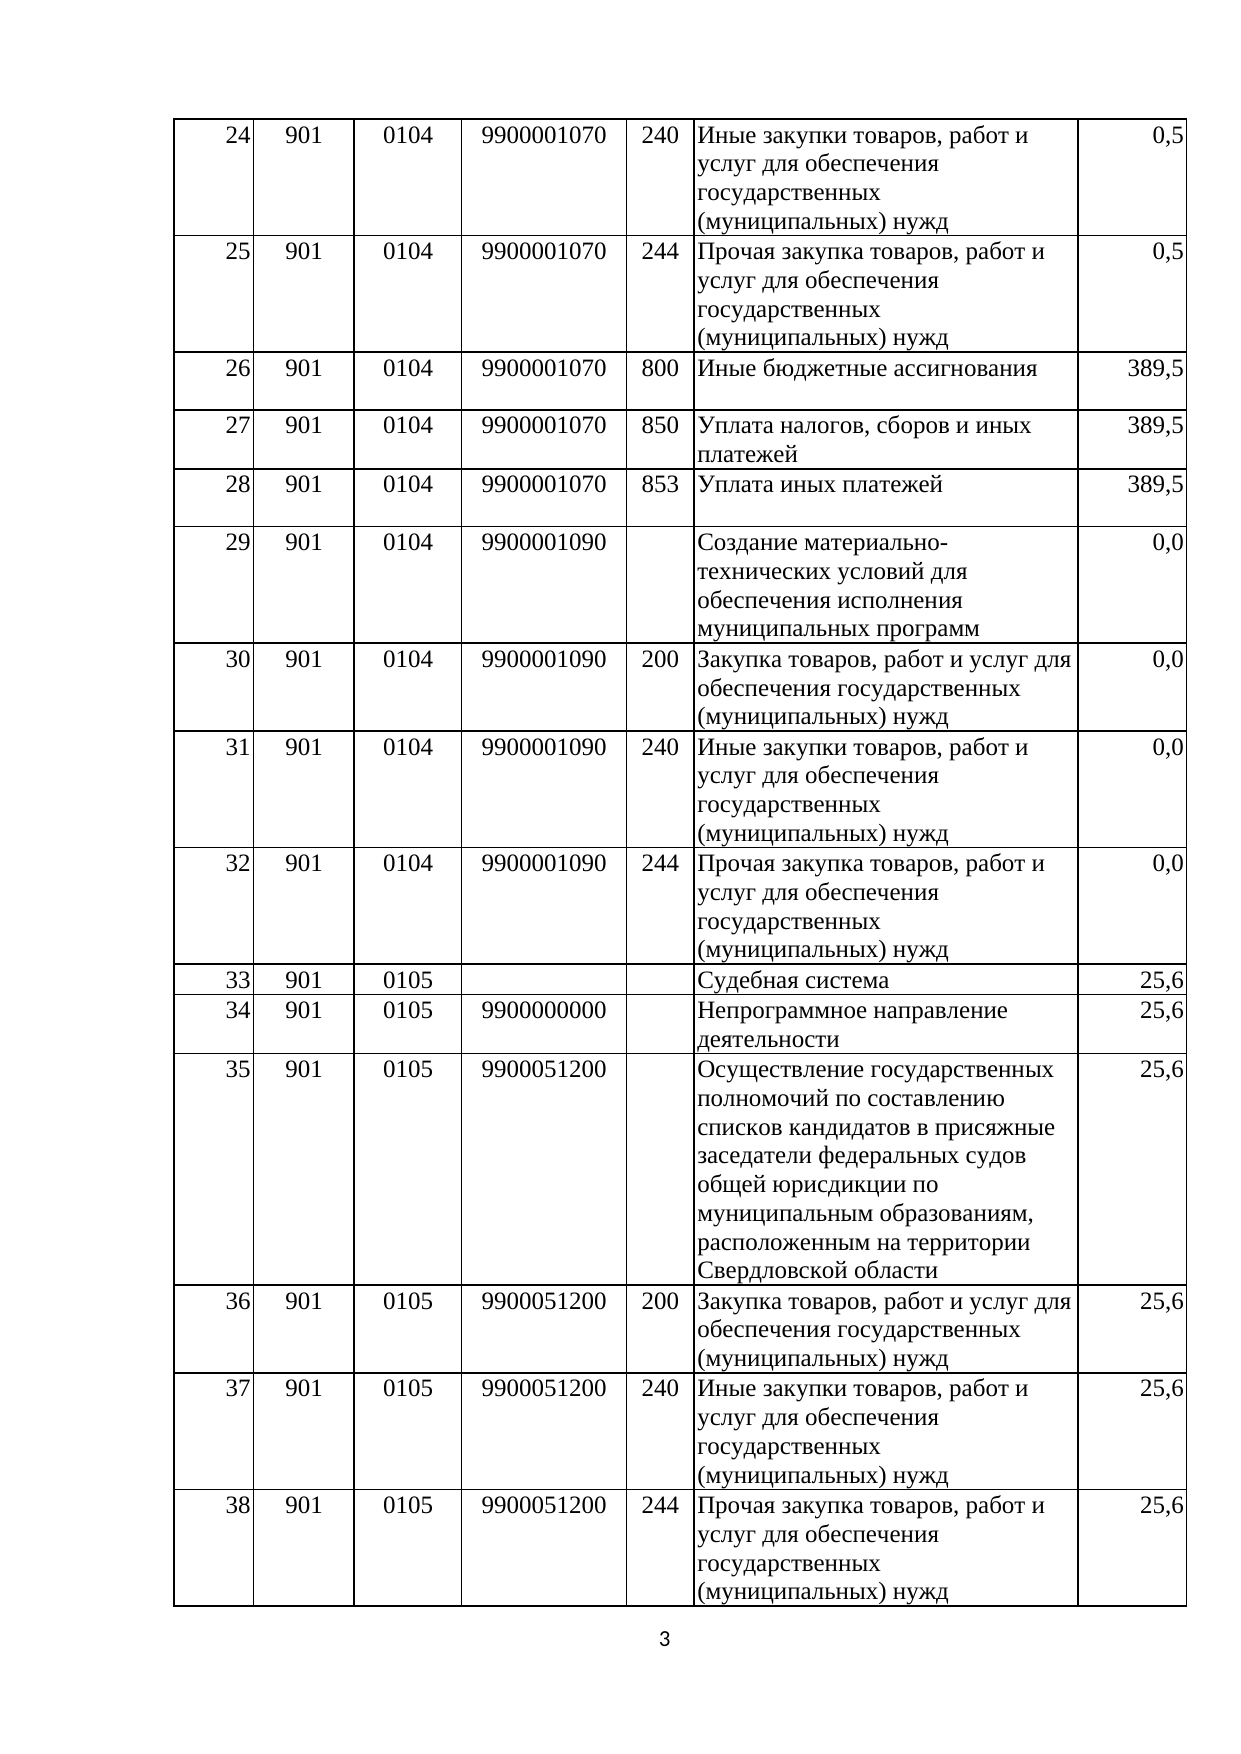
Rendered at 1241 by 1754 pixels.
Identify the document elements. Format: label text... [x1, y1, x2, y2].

table_cell Прочая закупка товаров, работ и услуг для обеспечения государственных (муниципальных) нужд [695, 1490, 1077, 1605]
table_cell 27 [175, 411, 253, 468]
table_cell 0104 [355, 848, 461, 963]
table_cell 0104 [355, 411, 461, 468]
table_cell Иные закупки товаров, работ и услуг для обеспечения государственных (муниципальных) нужд [695, 1374, 1077, 1488]
table_cell 244 [627, 848, 693, 963]
table_cell Прочая закупка товаров, работ и услуг для обеспечения государственных (муниципальных) нужд [695, 236, 1077, 351]
table_cell 0104 [355, 470, 461, 526]
table_cell 901 [254, 1374, 353, 1488]
table_cell Иные закупки товаров, работ и услуг для обеспечения государственных (муниципальных) нужд [695, 120, 1077, 235]
table_cell 9900001070 [462, 236, 626, 351]
table_cell 389,5 [1079, 470, 1186, 526]
table_cell 28 [175, 470, 253, 526]
table_cell 901 [254, 965, 353, 993]
table_cell 0104 [355, 644, 461, 730]
table_cell 0104 [355, 527, 461, 642]
table_cell [462, 965, 626, 993]
table_cell 9900001070 [462, 411, 626, 468]
table_cell 901 [254, 470, 353, 526]
table_cell 850 [627, 411, 693, 468]
table_cell 0105 [355, 965, 461, 993]
table_cell 240 [627, 732, 693, 847]
table_cell [627, 1054, 693, 1284]
table_cell Осуществление государственных полномочий по составлению списков кандидатов в присяжные заседатели федеральных судов общей юрисдикции по муниципальным образованиям, расположенным на территории Свердловской области [695, 1054, 1077, 1284]
table_cell 9900001090 [462, 527, 626, 642]
table_cell 32 [175, 848, 253, 963]
table_cell Иные бюджетные ассигнования [695, 353, 1077, 409]
table_cell 9900001070 [462, 470, 626, 526]
table_cell 9900001090 [462, 732, 626, 847]
table_cell 9900001090 [462, 644, 626, 730]
table_cell Иные закупки товаров, работ и услуг для обеспечения государственных (муниципальных) нужд [695, 732, 1077, 847]
table_cell 389,5 [1079, 411, 1186, 468]
table_cell 25,6 [1079, 965, 1186, 993]
table_cell 0,0 [1079, 848, 1186, 963]
table_cell 0,0 [1079, 527, 1186, 642]
table_cell [627, 995, 693, 1053]
table_cell 9900001070 [462, 353, 626, 409]
table_cell 244 [627, 236, 693, 351]
table_cell 901 [254, 848, 353, 963]
table_cell 901 [254, 995, 353, 1053]
table_cell 0,0 [1079, 732, 1186, 847]
table_cell 901 [254, 1490, 353, 1605]
table_cell 25,6 [1079, 1490, 1186, 1605]
table_cell 240 [627, 1374, 693, 1488]
table_cell Создание материально-технических условий для обеспечения исполнения муниципальных программ [695, 527, 1077, 642]
table_cell 200 [627, 644, 693, 730]
table_cell 0,0 [1079, 644, 1186, 730]
table_cell Прочая закупка товаров, работ и услуг для обеспечения государственных (муниципальных) нужд [695, 848, 1077, 963]
table_cell 0,5 [1079, 120, 1186, 235]
table_cell 24 [175, 120, 253, 235]
table_cell 9900001070 [462, 120, 626, 235]
table_cell 0104 [355, 236, 461, 351]
table_cell Уплата иных платежей [695, 470, 1077, 526]
table_cell 800 [627, 353, 693, 409]
table_cell 30 [175, 644, 253, 730]
table_cell 901 [254, 527, 353, 642]
table_cell 901 [254, 120, 353, 235]
table_cell 901 [254, 1054, 353, 1284]
table_cell 25,6 [1079, 1054, 1186, 1284]
table_cell 35 [175, 1054, 253, 1284]
table_cell [627, 527, 693, 642]
table_cell [627, 965, 693, 993]
table_cell 9900051200 [462, 1374, 626, 1488]
table_cell Закупка товаров, работ и услуг для обеспечения государственных (муниципальных) нужд [695, 644, 1077, 730]
table_cell 9900051200 [462, 1490, 626, 1605]
table_cell 0105 [355, 1286, 461, 1372]
table_cell 9900051200 [462, 1054, 626, 1284]
table_cell 901 [254, 1286, 353, 1372]
table_cell 389,5 [1079, 353, 1186, 409]
table_cell 33 [175, 965, 253, 993]
table_cell 244 [627, 1490, 693, 1605]
table_cell Непрограммное направление деятельности [695, 995, 1077, 1053]
table_cell 29 [175, 527, 253, 642]
table_cell Закупка товаров, работ и услуг для обеспечения государственных (муниципальных) нужд [695, 1286, 1077, 1372]
table_cell 901 [254, 644, 353, 730]
table_cell 901 [254, 236, 353, 351]
table_cell 200 [627, 1286, 693, 1372]
table_cell 36 [175, 1286, 253, 1372]
table_cell 9900001090 [462, 848, 626, 963]
table_cell 38 [175, 1490, 253, 1605]
table_cell 25,6 [1079, 1374, 1186, 1488]
table_cell Уплата налогов, сборов и иных платежей [695, 411, 1077, 468]
table_cell 0104 [355, 120, 461, 235]
table_cell 901 [254, 732, 353, 847]
table_cell 853 [627, 470, 693, 526]
table_cell Судебная система [695, 965, 1077, 993]
table_cell 25,6 [1079, 1286, 1186, 1372]
table_cell 26 [175, 353, 253, 409]
table_cell 240 [627, 120, 693, 235]
table_cell 37 [175, 1374, 253, 1488]
table_cell 34 [175, 995, 253, 1053]
table_cell 0104 [355, 353, 461, 409]
table_cell 31 [175, 732, 253, 847]
table_cell 0105 [355, 1374, 461, 1488]
table_cell 901 [254, 353, 353, 409]
table_cell 0105 [355, 995, 461, 1053]
table_cell 0104 [355, 732, 461, 847]
table_cell 0105 [355, 1490, 461, 1605]
table_cell 901 [254, 411, 353, 468]
table_cell 9900000000 [462, 995, 626, 1053]
table_cell 25,6 [1079, 995, 1186, 1053]
table_cell 25 [175, 236, 253, 351]
table_cell 9900051200 [462, 1286, 626, 1372]
table_cell 0105 [355, 1054, 461, 1284]
table_cell 0,5 [1079, 236, 1186, 351]
